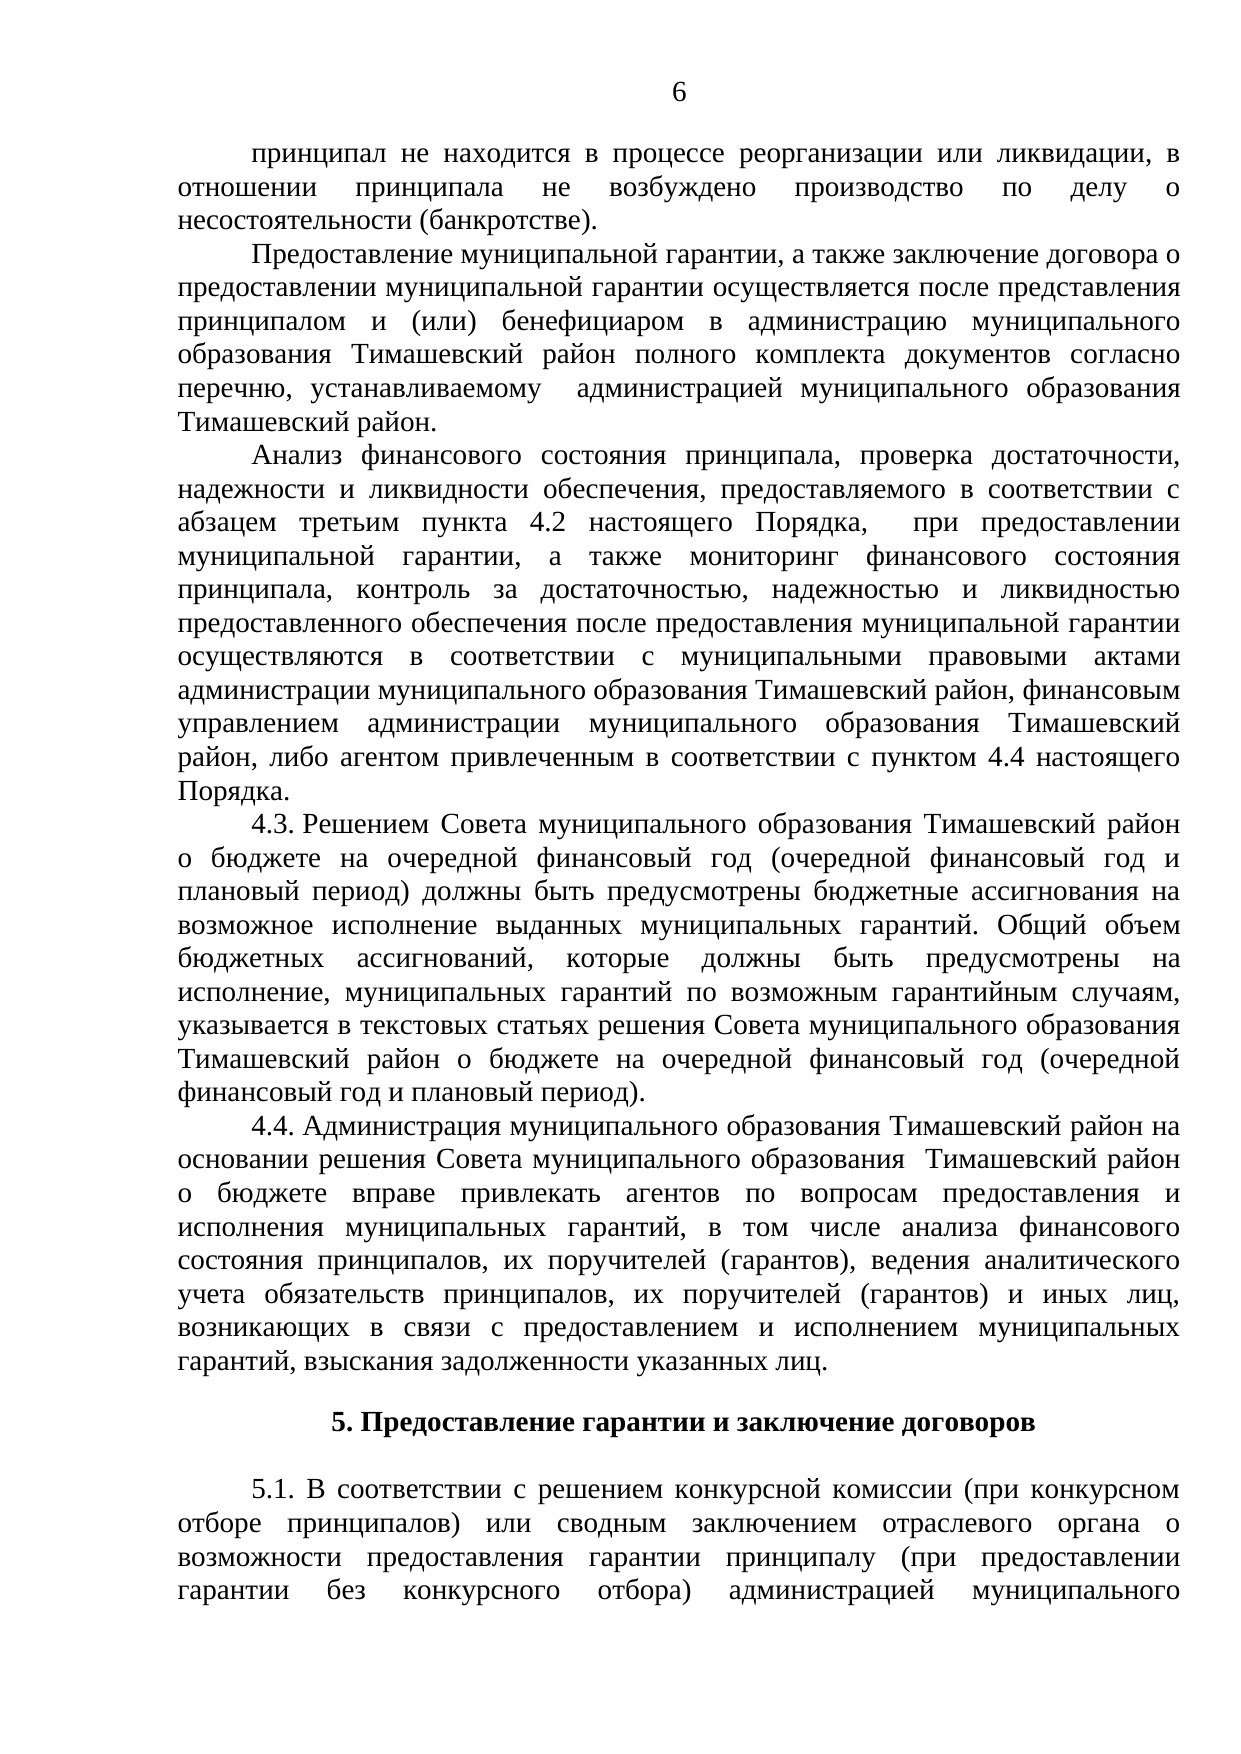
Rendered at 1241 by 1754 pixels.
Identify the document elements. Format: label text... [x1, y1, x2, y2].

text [177, 1472, 1181, 1606]
text принципал не находится в процессе реорганизации или ликвидации, в отношении принципала не возбуждено производство по делу о несостоятельности (банкротстве). [177, 135, 1181, 236]
text Предоставление муниципальной гарантии, а также заключение договора о предоставлении муниципальной гарантии осуществляется после представления принципалом и (или) бенефициаром в администрацию муниципального образования Тимашевский район полного комплекта документов согласно перечню, устанавливаемому администрацией муниципального образования Тимашевский район. [177, 236, 1181, 437]
text Анализ финансового состояния принципала, проверка достаточности, надежности и ликвидности обеспечения, предоставляемого в соответствии с абзацем третьим пункта 4.2 настоящего Порядка, при предоставлении муниципальной гарантии, а также мониторинг финансового состояния принципала, контроль за достаточностью, надежностью и ликвидностью предоставленного обеспечения после предоставления муниципальной гарантии осуществляются в соответствии с муниципальными правовыми актами администрации муниципального образования Тимашевский район, финансовым управлением администрации муниципального образования Тимашевский район, либо агентом привлеченным в соответствии с пунктом 4.4 настоящего Порядка. [177, 437, 1181, 806]
text 4.4. Администрация муниципального образования Тимашевский район на основании решения Совета муниципального образования Тимашевский район о бюджете вправе привлекать агентов по вопросам предоставления и исполнения муниципальных гарантий, в том числе анализа финансового состояния принципалов, их поручителей (гарантов), ведения аналитического учета обязательств принципалов, их поручителей (гарантов) и иных лиц, возникающих в связи с предоставлением и исполнением муниципальных гарантий, взыскания задолженности указанных лиц. [177, 1108, 1181, 1376]
text 4.3. Решением Совета муниципального образования Тимашевский район о бюджете на очередной финансовый год (очередной финансовый год и плановый период) должны быть предусмотрены бюджетные ассигнования на возможное исполнение выданных муниципальных гарантий. Общий объем бюджетных ассигнований, которые должны быть предусмотрены на исполнение, муниципальных гарантий по возможным гарантийным случаям, указывается в текстовых статьях решения Совета муниципального образования Тимашевский район о бюджете на очередной финансовый год (очередной финансовый год и плановый период). [177, 806, 1181, 1108]
text 5. Предоставление гарантии и заключение договоров [177, 1404, 1181, 1438]
